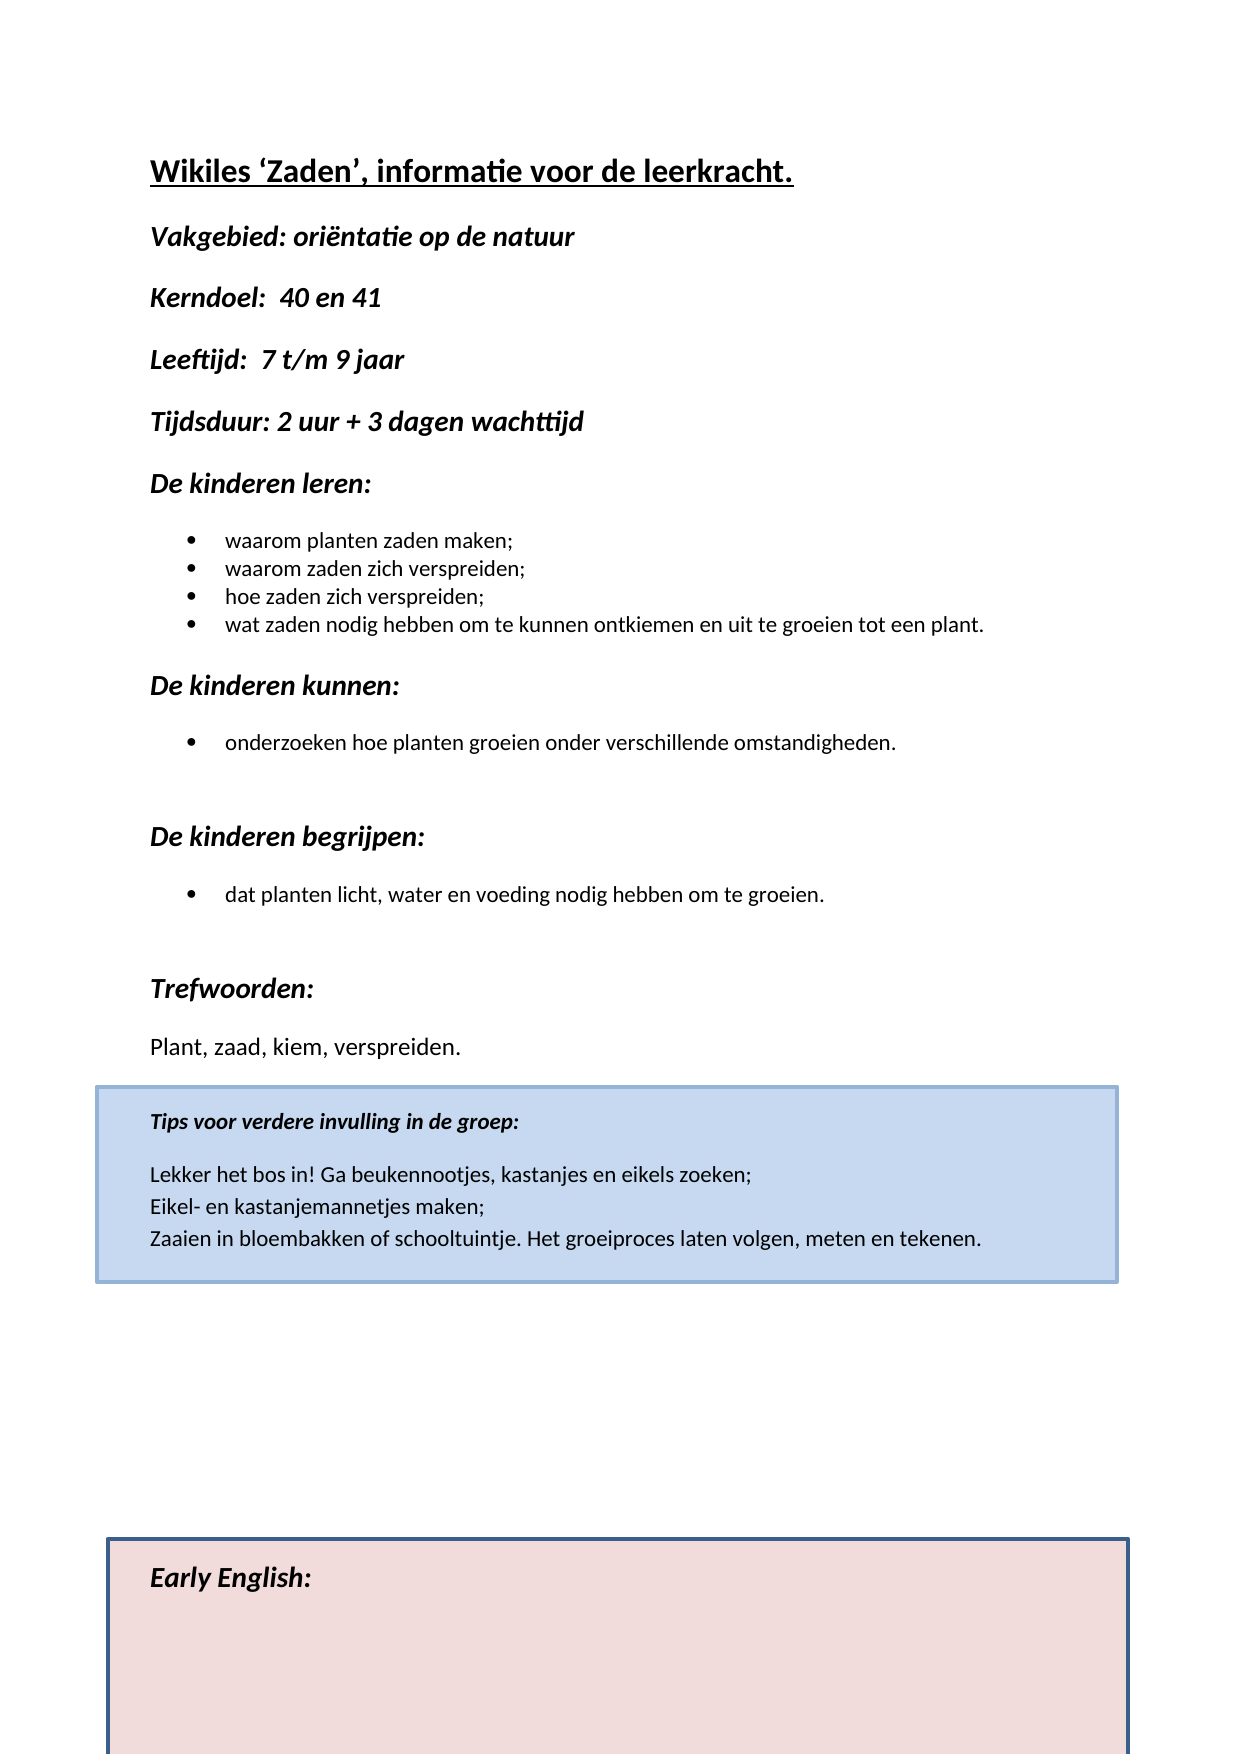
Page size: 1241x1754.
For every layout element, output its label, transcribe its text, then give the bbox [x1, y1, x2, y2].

text De kinderen leren: [150, 465, 1090, 500]
text Lekker het bos in! Ga beukennootjes, kastanjes en eikels zoeken; Eikel- en kastanjemannetjes maken; Zaaien in bloembakken of schooltuintje. Het groeiproces laten volgen, meten en tekenen. [150, 1160, 1090, 1349]
text Trefwoorden: [150, 970, 1090, 1005]
list dat planten licht, water en voeding nodig hebben om te groeien. [187, 880, 1090, 908]
list wat zaden nodig hebben om te kunnen ontkiemen en uit te groeien tot een plant. [187, 611, 1090, 638]
list waarom zaden zich verspreiden; [187, 554, 1090, 582]
text Leeftijd: 7 t/m 9 jaar [150, 341, 1090, 377]
list waarom planten zaden maken; [187, 526, 1090, 554]
text De kinderen begrijpen: [150, 818, 1090, 854]
list onderzoeken hoe planten groeien onder verschillende omstandigheden. [187, 728, 1090, 756]
text Plant, zaad, kiem, verspreiden. Tips voor verdere invulling in de groep: [150, 1031, 1090, 1135]
list hoe zaden zich verspreiden; [187, 582, 1090, 611]
text Wikiles ‘Zaden’, informatie voor de leerkracht. [150, 150, 1090, 191]
text Early English: [150, 1559, 1090, 1595]
text De kinderen kunnen: [150, 667, 1090, 702]
text Vakgebied: oriëntatie op de natuur [150, 218, 1090, 253]
text Kerndoel: 40 en 41 [150, 279, 1090, 315]
text Tijdsduur: 2 uur + 3 dagen wachttijd [150, 403, 1090, 438]
